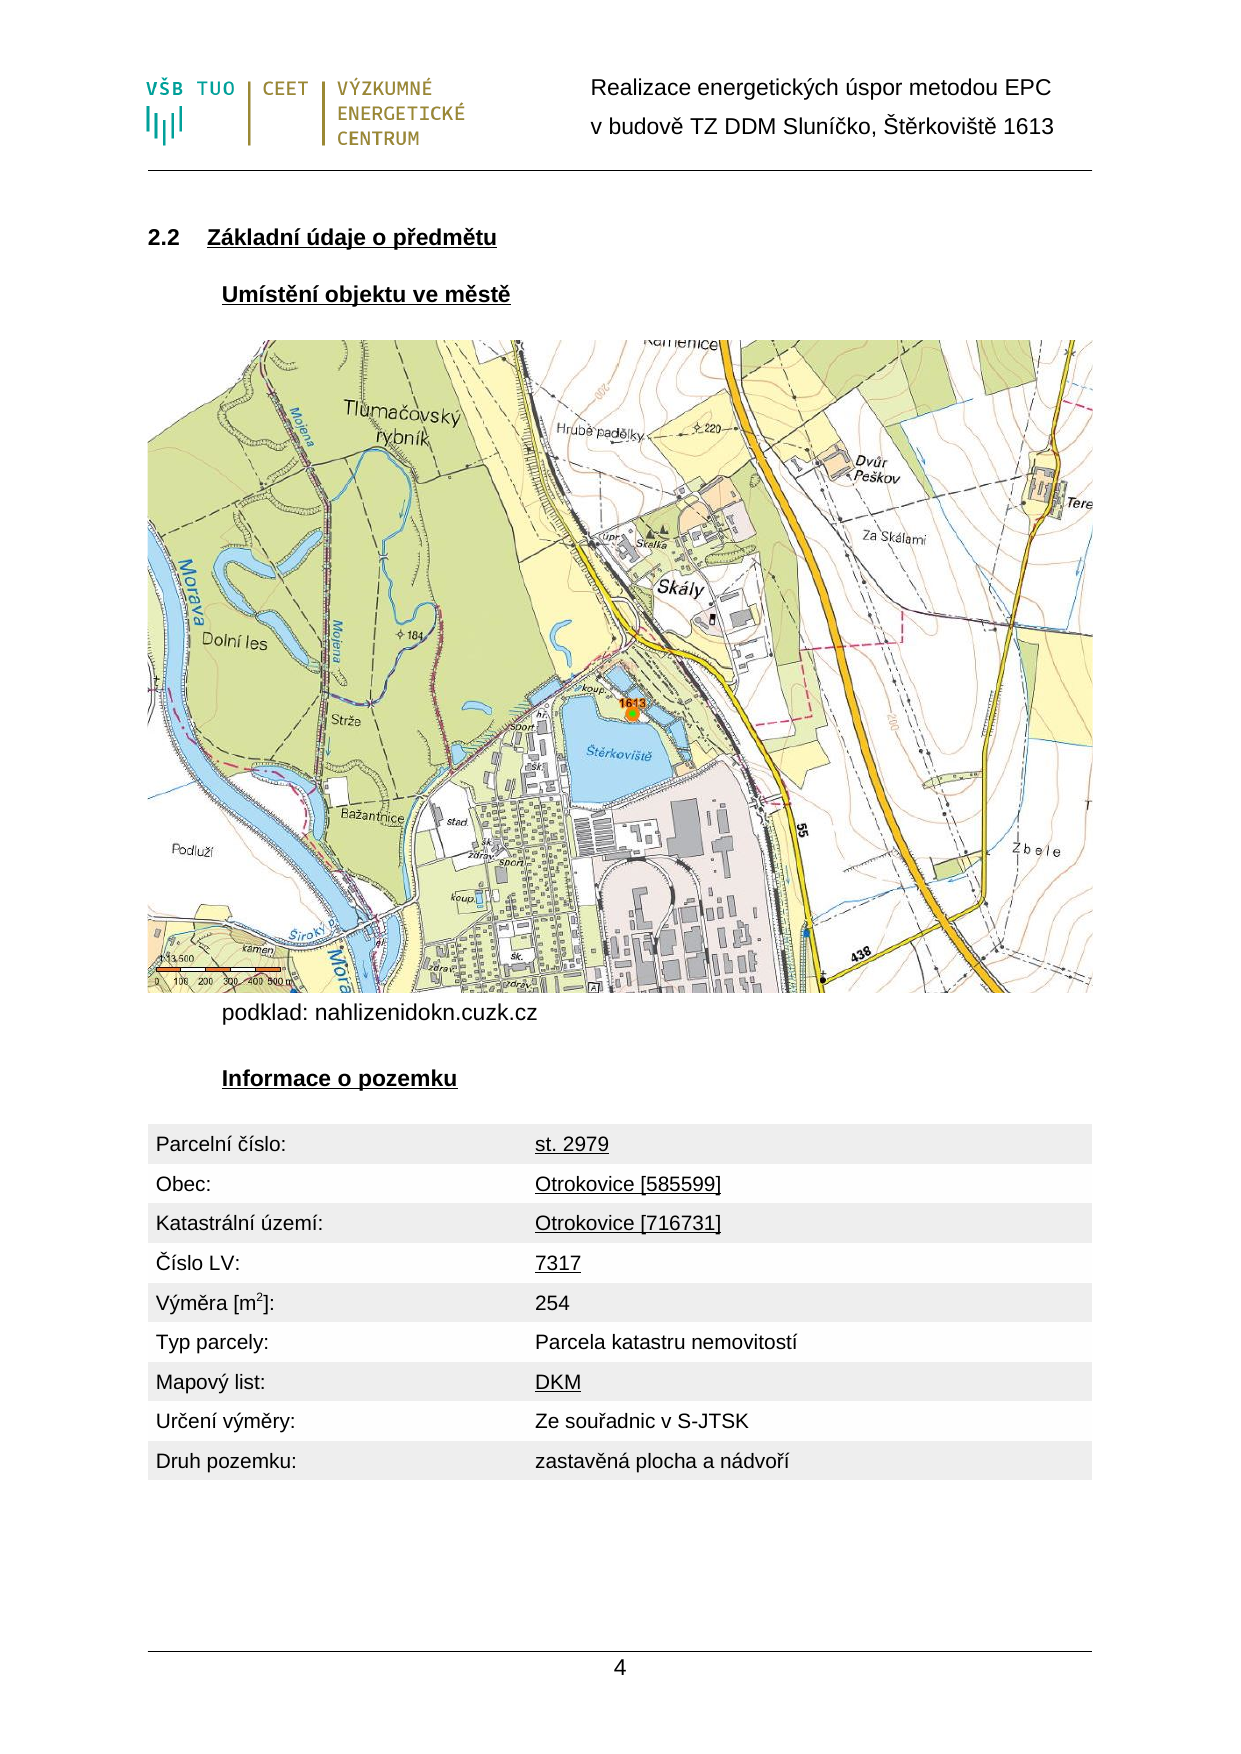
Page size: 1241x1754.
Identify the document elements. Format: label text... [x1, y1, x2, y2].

table_cell Typ parcely: [148, 1322, 527, 1362]
picture [147, 340, 1093, 993]
table_header st. 2979 [527, 1124, 1092, 1164]
table_header Parcelní číslo: [148, 1124, 527, 1164]
table_cell Otrokovice [585599] [527, 1164, 1092, 1203]
table_cell Ze souřadnic v S-JTSK [527, 1401, 1092, 1441]
table_cell Mapový list: [148, 1362, 527, 1401]
table_cell Katastrální území: [148, 1203, 527, 1243]
table_cell Otrokovice [716731] [527, 1203, 1092, 1243]
table_cell Druh pozemku: [148, 1441, 527, 1480]
text Umístění objektu ve městě [148, 275, 1092, 308]
table_cell Číslo LV: [148, 1243, 527, 1282]
table_cell Určení výměry: [148, 1401, 527, 1441]
table_cell Výměra [m2]: [148, 1283, 527, 1322]
text podklad: nahlizenidokn.cuzk.cz [148, 993, 1092, 1026]
text Základní údaje o předmětu [148, 224, 1092, 250]
table_cell DKM [527, 1362, 1092, 1401]
text Informace o pozemku [148, 1058, 1092, 1091]
table_cell Parcela katastru nemovitostí [527, 1322, 1092, 1362]
table_cell zastavěná plocha a nádvoří [527, 1441, 1092, 1480]
table_cell 7317 [527, 1243, 1092, 1282]
picture [128, 73, 489, 163]
table_cell Obec: [148, 1164, 527, 1203]
table_cell 254 [527, 1283, 1092, 1322]
